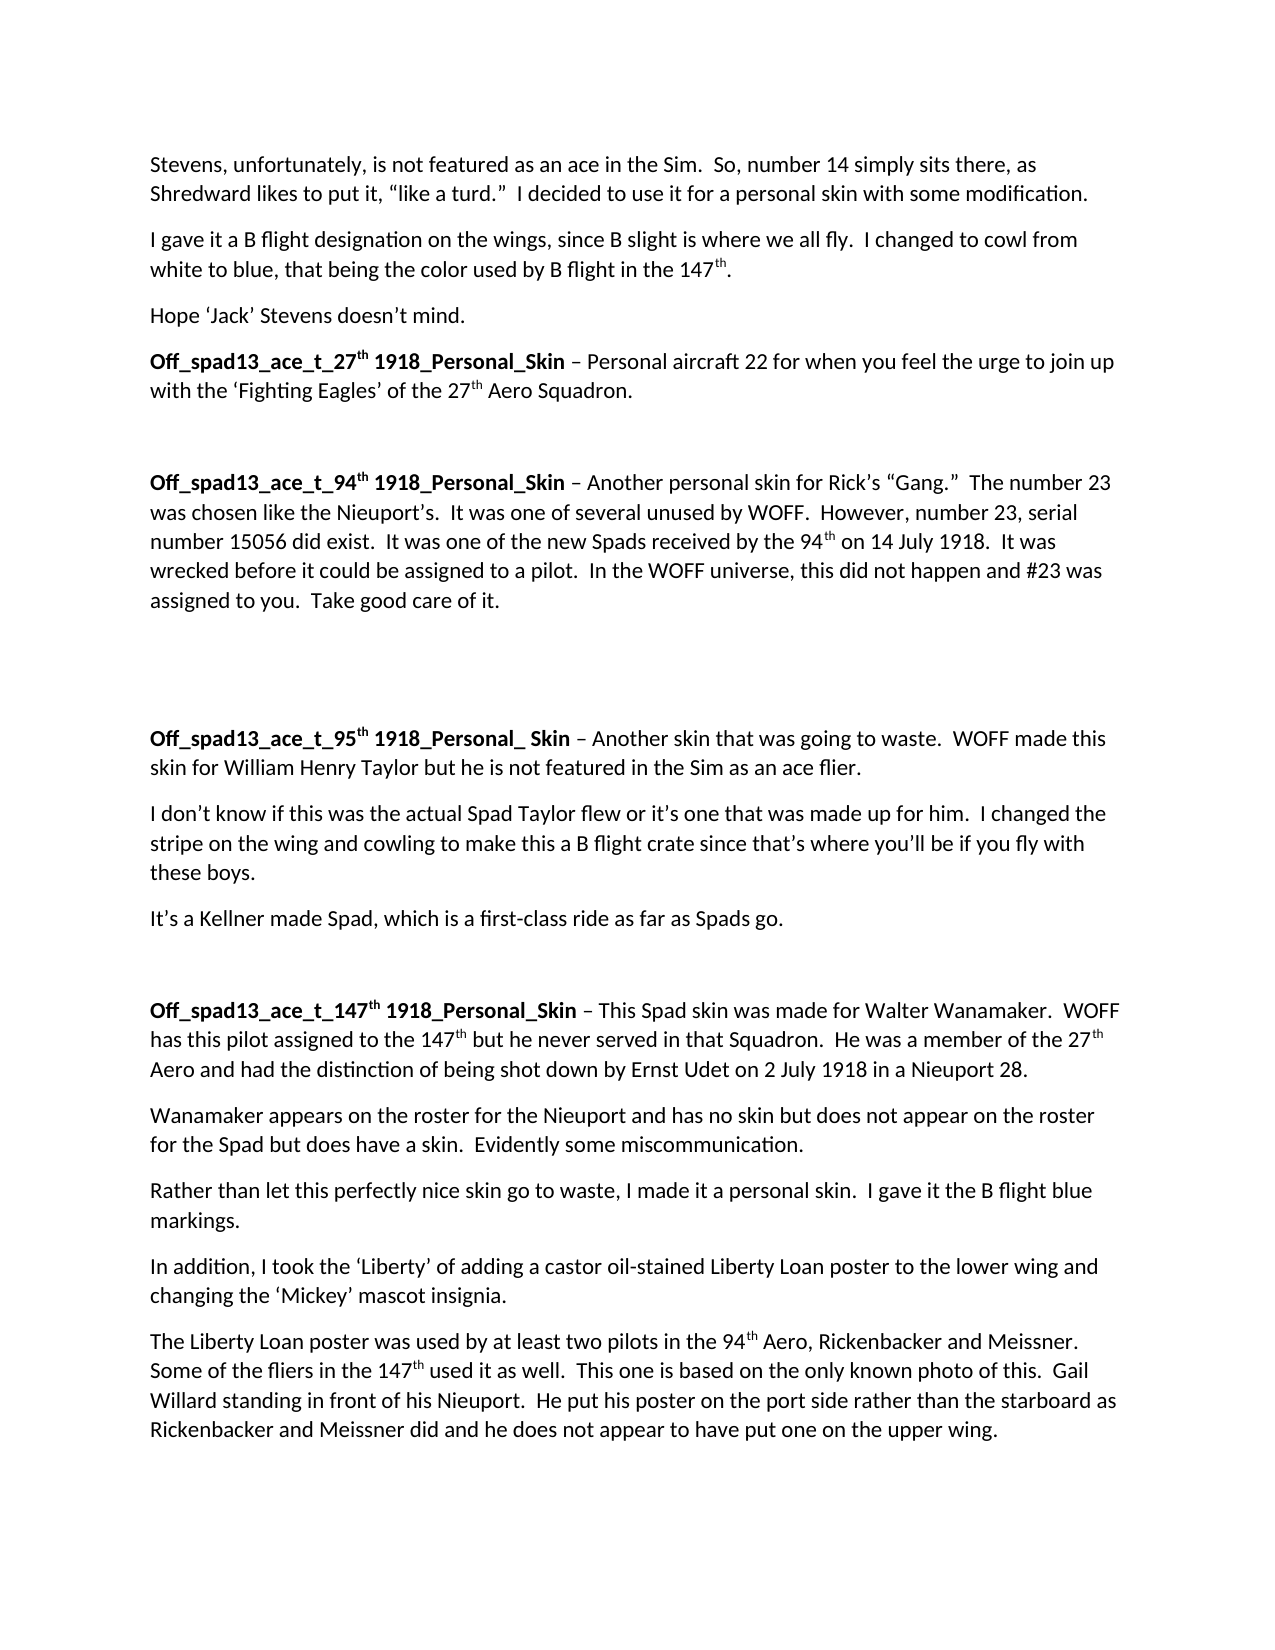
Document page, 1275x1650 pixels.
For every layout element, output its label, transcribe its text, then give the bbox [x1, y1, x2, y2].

text I don’t know if this was the actual Spad Taylor flew or it’s one that was made up for him. I changed the stripe on the wing and cowling to make this a B flight crate since that’s where you’ll be if you fly with these boys. [150, 799, 1125, 886]
text Hope ‘Jack’ Stevens doesn’t mind. [150, 301, 1125, 329]
text The Liberty Loan poster was used by at least two pilots in the 94th Aero, Rickenbacker and Meissner. Some of the fliers in the 147th used it as well. This one is based on the only known photo of this. Gail Willard standing in front of his Nieuport. He put his poster on the port side rather than the starboard as Rickenbacker and Meissner did and he does not appear to have put one on the upper wing. [150, 1327, 1125, 1443]
text Off_spad13_ace_t_94th 1918_Personal_Skin – Another personal skin for Rick’s “Gang.” The number 23 was chosen like the Nieuport’s. It was one of several unused by WOFF. However, number 23, serial number 15056 did exist. It was one of the new Spads received by the 94th on 14 July 1918. It was wrecked before it could be assigned to a pilot. In the WOFF universe, this did not happen and #23 was assigned to you. Take good care of it. [150, 468, 1125, 614]
text Off_spad13_ace_t_27th 1918_Personal_Skin – Personal aircraft 22 for when you feel the urge to join up with the ‘Fighting Eagles’ of the 27th Aero Squadron. [150, 347, 1125, 404]
text It’s a Kellner made Spad, which is a first-class ride as far as Spads go. [150, 904, 1125, 932]
text Rather than let this perfectly nice skin go to waste, I made it a personal skin. I gave it the B flight blue markings. [150, 1176, 1125, 1234]
text In addition, I took the ‘Liberty’ of adding a castor oil-stained Liberty Loan poster to the lower wing and changing the ‘Mickey’ mascot insignia. [150, 1252, 1125, 1309]
text Stevens, unfortunately, is not featured as an ace in the Sim. So, number 14 simply sits there, as Shredward likes to put it, “like a turd.” I decided to use it for a personal skin with some modification. [150, 150, 1125, 207]
text Off_spad13_ace_t_95th 1918_Personal_ Skin – Another skin that was going to waste. WOFF made this skin for William Henry Taylor but he is not featured in the Sim as an ace flier. [150, 724, 1125, 781]
text I gave it a B flight designation on the wings, since B slight is where we all fly. I changed to cowl from white to blue, that being the color used by B flight in the 147th. [150, 225, 1125, 283]
text Off_spad13_ace_t_147th 1918_Personal_Skin – This Spad skin was made for Walter Wanamaker. WOFF has this pilot assigned to the 147th but he never served in that Squadron. He was a member of the 27th Aero and had the distinction of being shot down by Ernst Udet on 2 July 1918 in a Nieuport 28. [150, 996, 1125, 1083]
text Wanamaker appears on the roster for the Nieuport and has no skin but does not appear on the roster for the Spad but does have a skin. Evidently some miscommunication. [150, 1101, 1125, 1158]
